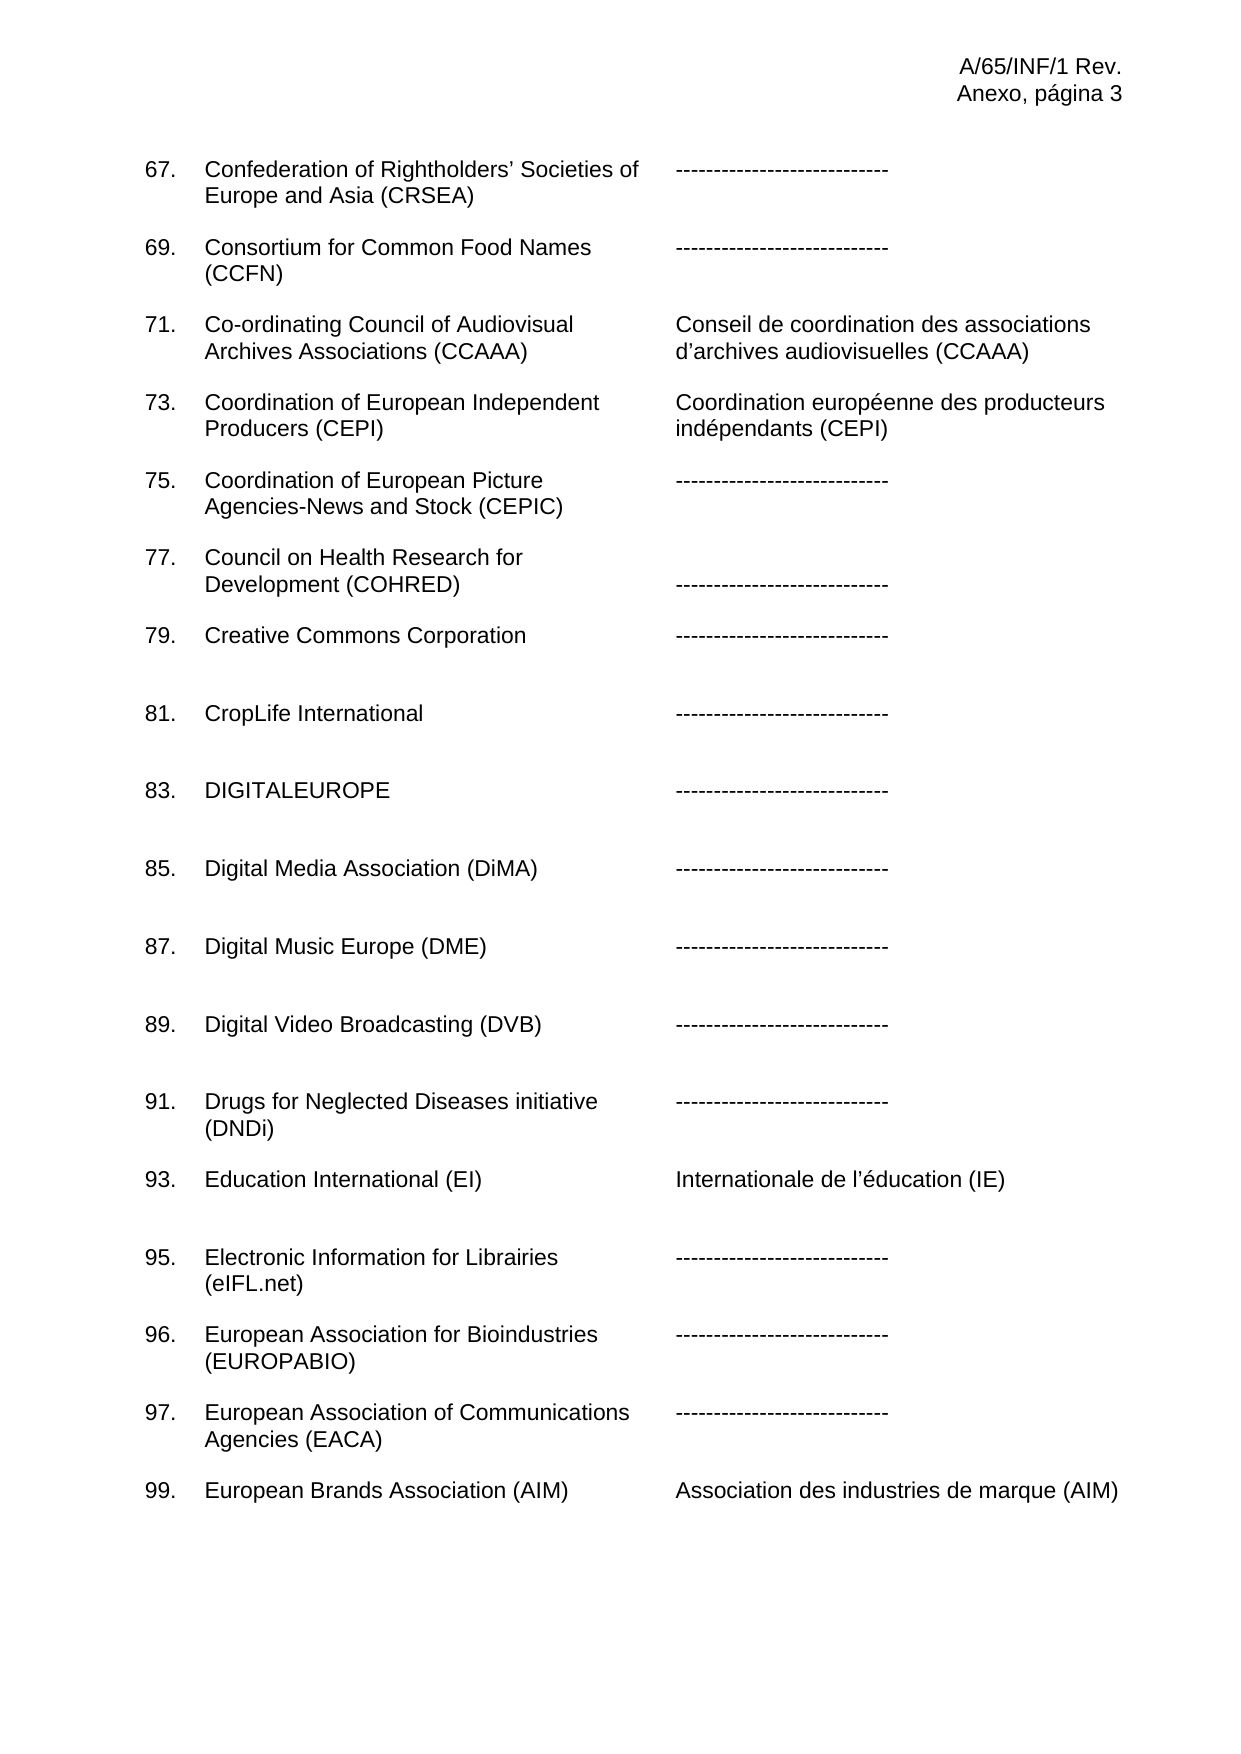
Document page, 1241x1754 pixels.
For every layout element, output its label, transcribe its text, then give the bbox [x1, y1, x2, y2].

table_cell Digital Video Broadcasting (DVB) [193, 1011, 664, 1088]
table_cell ---------------------------- [664, 700, 1189, 777]
table_cell ---------------------------- [664, 1399, 1186, 1477]
table_cell [83, 622, 193, 700]
table_cell [83, 156, 193, 233]
table_cell Creative Commons Corporation [193, 622, 664, 700]
table_cell ---------------------------- [664, 622, 1189, 700]
table_cell Digital Music Europe (DME) [193, 933, 664, 1011]
table_cell DIGITALEUROPE [193, 778, 664, 855]
table_cell Education International (EI) [193, 1166, 664, 1244]
table_cell CropLife International [193, 700, 664, 777]
table_cell ---------------------------- [664, 467, 1189, 544]
table_cell ---------------------------- [664, 1011, 1189, 1088]
table_cell [83, 544, 193, 622]
table_cell [83, 1088, 193, 1166]
table_cell ---------------------------- [664, 1244, 1189, 1321]
table_cell Digital Media Association (DiMA) [193, 855, 664, 933]
table_cell [81, 1321, 193, 1399]
table_cell Co-ordinating Council of Audiovisual Archives Associations (CCAAA) [193, 311, 664, 389]
table_cell [83, 1244, 193, 1321]
table_cell [83, 1011, 193, 1088]
table_cell Coordination européenne des producteurs indépendants (CEPI) [664, 389, 1189, 467]
table_cell European Brands Association (AIM) [193, 1477, 664, 1554]
table_cell Electronic Information for Librairies (eIFL.net) [193, 1244, 664, 1321]
table_cell ---------------------------- [664, 778, 1189, 855]
table_cell Coordination of European Independent Producers (CEPI) [193, 389, 664, 467]
table_cell Conseil de coordination des associations d’archives audiovisuelles (CCAAA) [664, 311, 1189, 389]
table_cell Confederation of Rightholders’ Societies of Europe and Asia (CRSEA) [193, 156, 664, 233]
table_cell [83, 700, 193, 777]
table_cell [83, 1166, 193, 1244]
table_cell [81, 1399, 193, 1477]
table_cell [83, 389, 193, 467]
table_cell ---------------------------- [664, 855, 1189, 933]
table_cell Internationale de l’éducation (IE) [664, 1166, 1189, 1244]
table_cell ---------------------------- [664, 1088, 1189, 1166]
table_cell [83, 778, 193, 855]
table_cell [83, 1477, 193, 1554]
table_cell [664, 156, 1189, 233]
table_cell Consortium for Common Food Names (CCFN) [193, 234, 664, 311]
table_cell [83, 467, 193, 544]
table_cell ---------------------------- [664, 234, 1189, 311]
table_cell [83, 311, 193, 389]
table_cell [83, 234, 193, 311]
table_cell ---------------------------- [664, 544, 1189, 622]
table_cell [83, 933, 193, 1011]
table_cell ---------------------------- [664, 1321, 1186, 1399]
table_cell ---------------------------- [664, 933, 1189, 1011]
table_cell Council on Health Research for Development (COHRED) [193, 544, 664, 622]
table_cell Association des industries de marque (AIM) [664, 1477, 1189, 1554]
table_cell European Association of Communications Agencies (EACA) [193, 1399, 664, 1477]
table_cell Coordination of European Picture Agencies-News and Stock (CEPIC) [193, 467, 664, 544]
table_cell European Association for Bioindustries (EUROPABIO) [193, 1321, 664, 1399]
table_cell Drugs for Neglected Diseases initiative (DNDi) [193, 1088, 664, 1166]
table_cell [83, 855, 193, 933]
